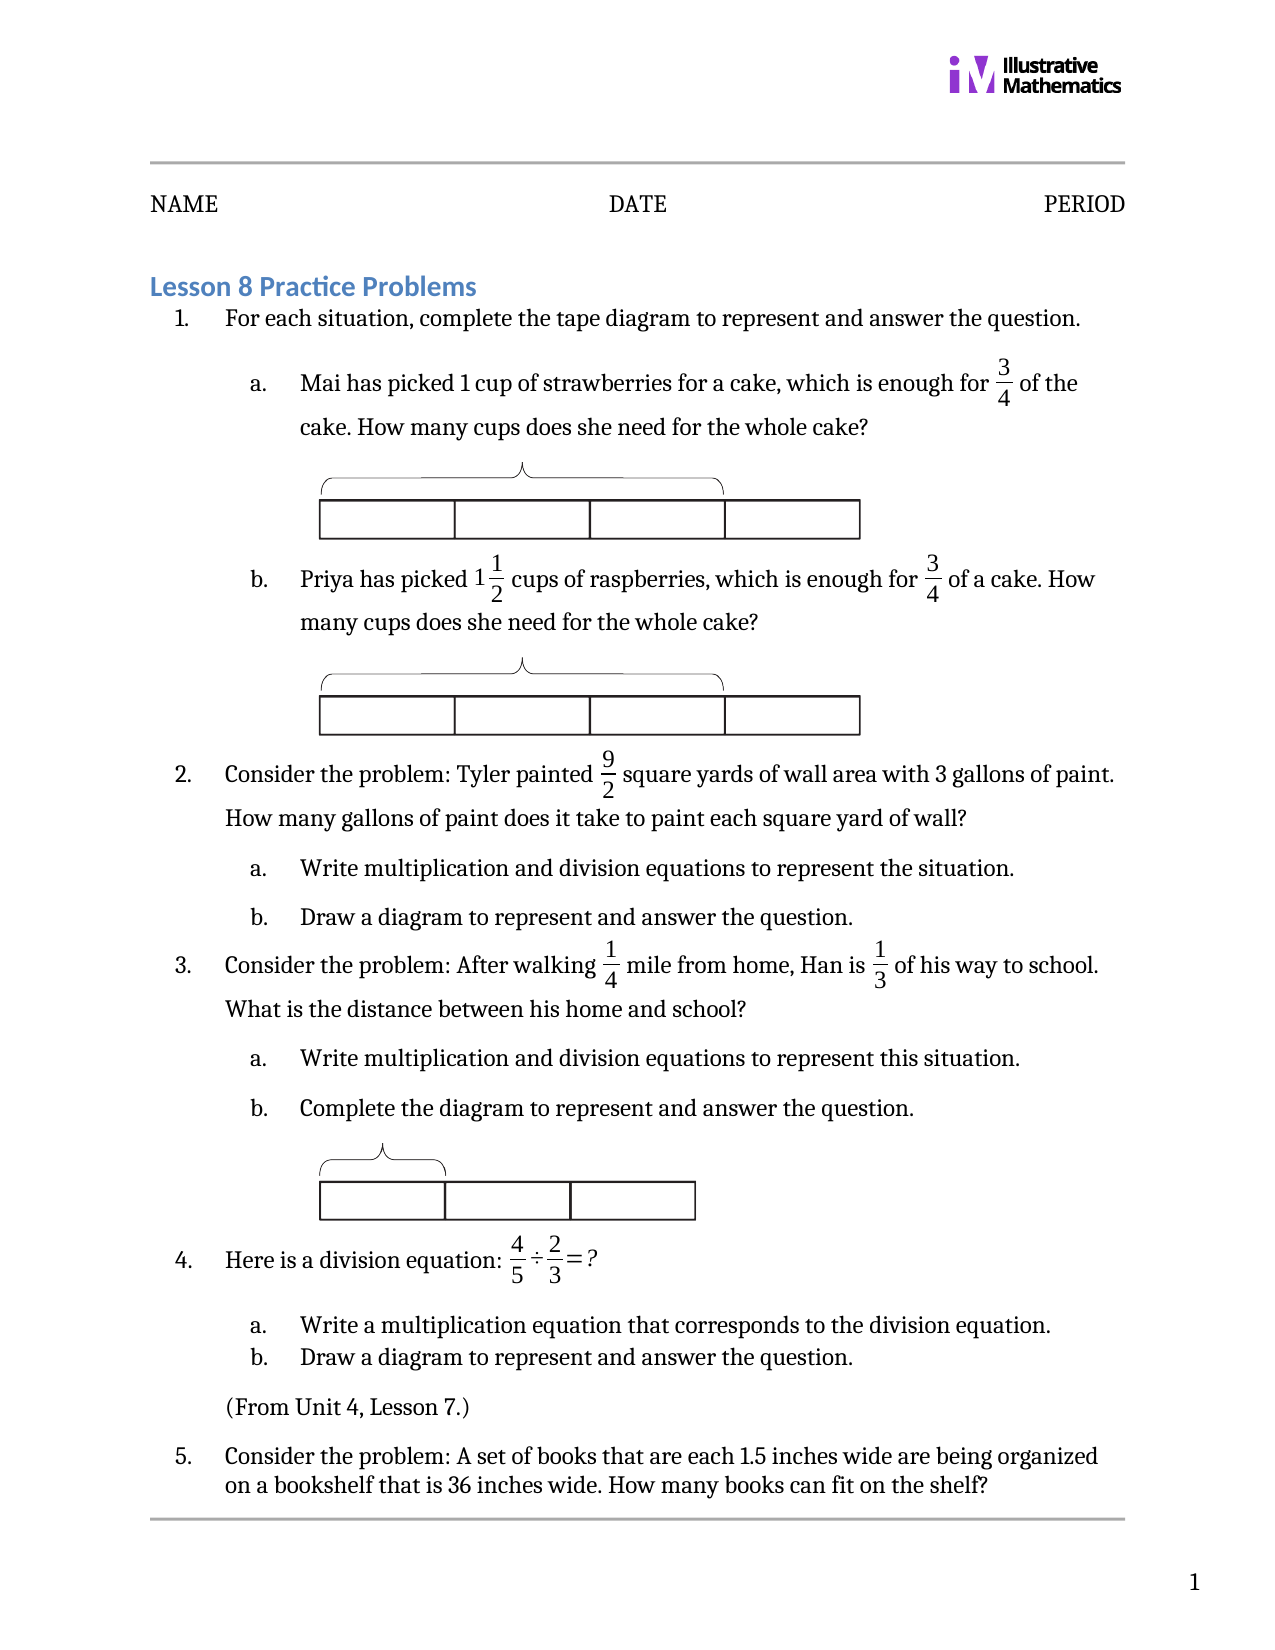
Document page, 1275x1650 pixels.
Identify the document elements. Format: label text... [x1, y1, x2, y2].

list (From Unit 4, Lesson 7.) [175, 1393, 1125, 1421]
list Draw a diagram to represent and answer the question. [250, 1343, 1125, 1372]
list Write multiplication and division equations to represent the situation. [250, 854, 1125, 882]
list Priya has picked cups of raspberries, which is enough for of a cake. How many cups does she need for the whole cake? [250, 549, 1125, 637]
picture [318, 1143, 697, 1221]
picture [949, 55, 1121, 93]
list Draw a diagram to represent and answer the question. [250, 903, 1125, 932]
picture [318, 462, 861, 540]
list Write multiplication and division equations to represent this situation. [250, 1044, 1125, 1073]
list Consider the problem: Tyler painted square yards of wall area with 3 gallons of paint. How many gallons of paint does it take to paint each square yard of wall? [175, 745, 1125, 833]
list Mai has picked 1 cup of strawberries for a cake, which is enough for of the cake. How many cups does she need for the whole cake? [250, 353, 1125, 441]
list Write a multiplication equation that corresponds to the division equation. [250, 1311, 1125, 1339]
list Complete the diagram to represent and answer the question. [250, 1094, 1125, 1123]
list For each situation, complete the tape diagram to represent and answer the question. [175, 304, 1125, 333]
list Consider the problem: A set of books that are each 1.5 inches wide are being organized on a bookshelf that is 36 inches wide. How many books can fit on the shelf? [175, 1442, 1125, 1500]
subtitle Lesson 8 Practice Problems [150, 268, 1125, 304]
list Here is a division equation: [175, 1231, 1125, 1290]
list Consider the problem: After walking mile from home, Han is of his way to school. What is the distance between his home and school? [175, 936, 1125, 1023]
picture [318, 657, 861, 736]
